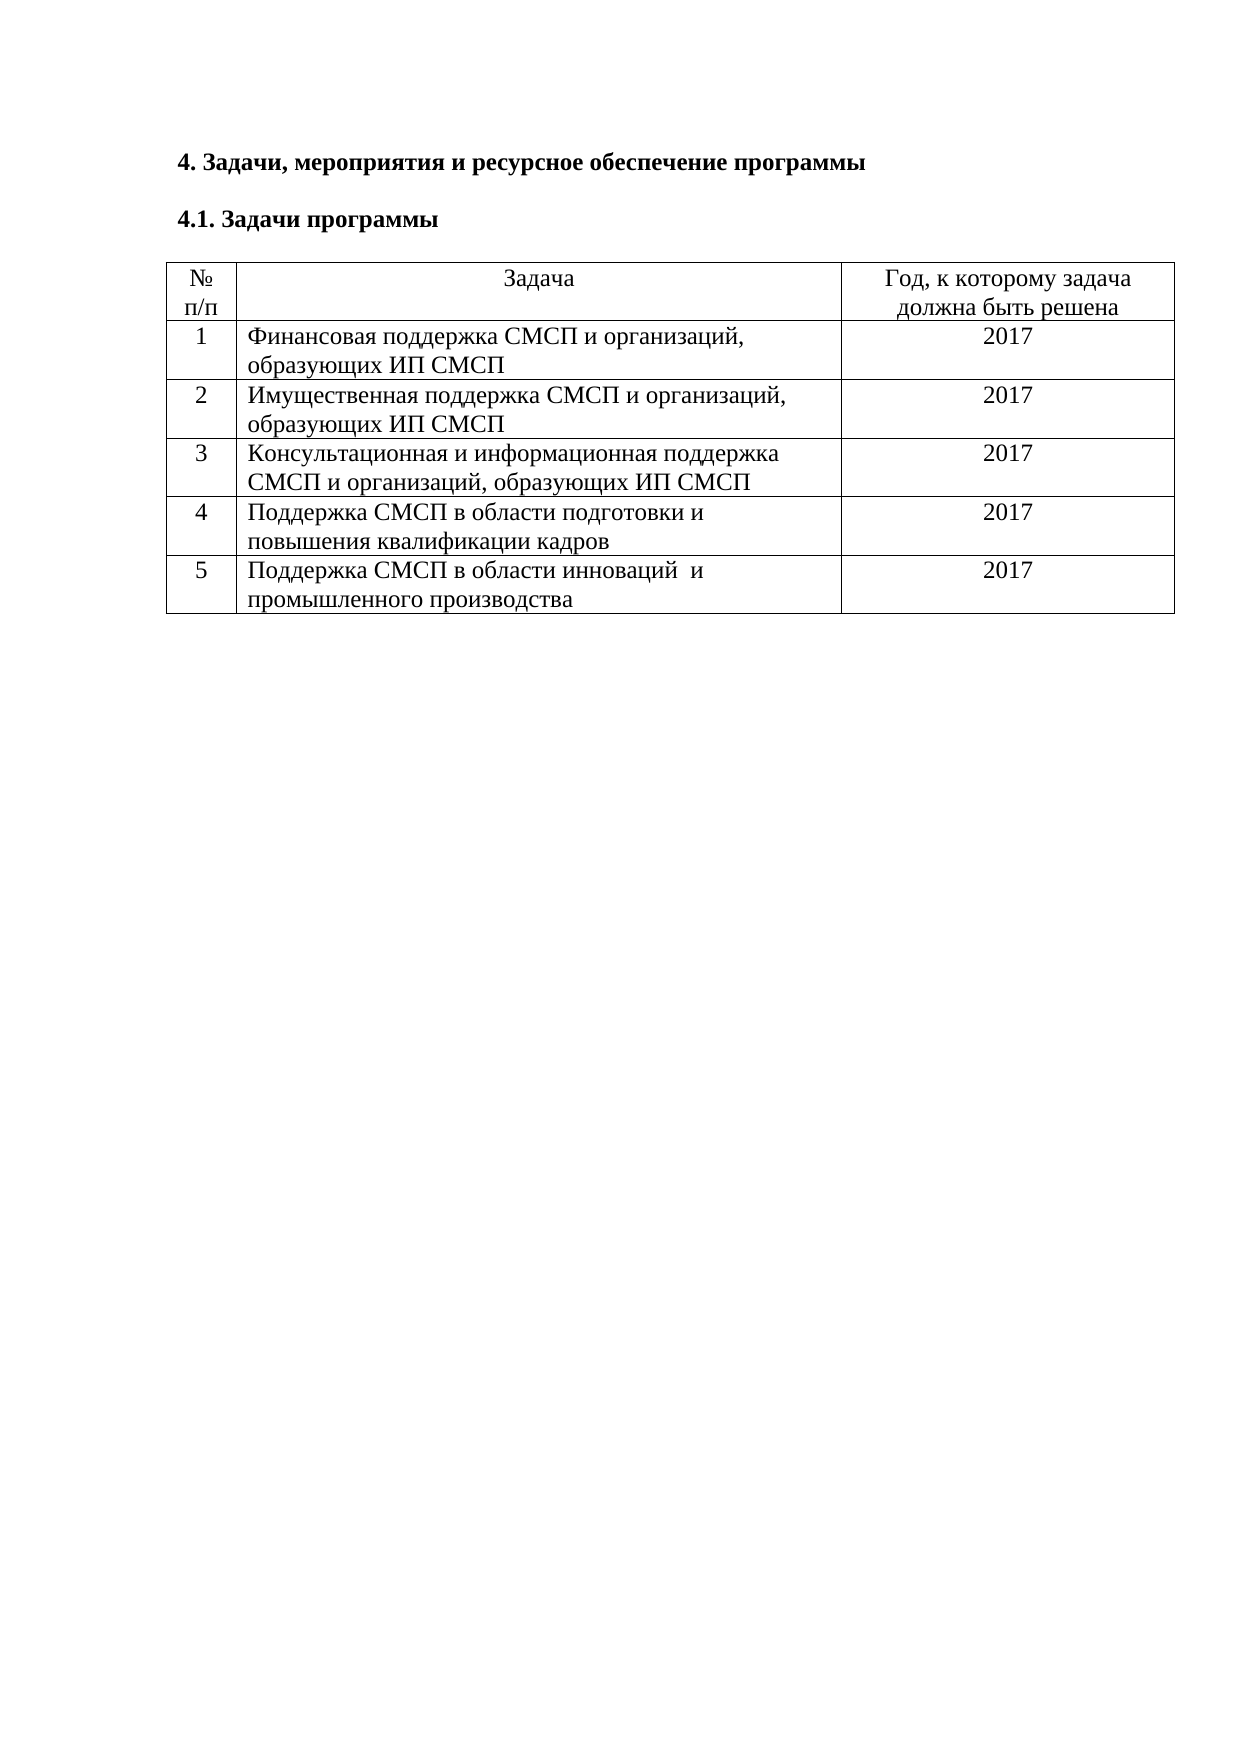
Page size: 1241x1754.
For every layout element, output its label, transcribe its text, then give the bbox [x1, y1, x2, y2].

table_cell 2017 [842, 556, 1174, 613]
table_cell 4 [167, 497, 236, 554]
text 4. Задачи, мероприятия и ресурсное обеспечение программы [177, 147, 1152, 176]
table_cell 2017 [842, 439, 1174, 496]
table_cell 2017 [842, 497, 1174, 554]
table_cell 3 [167, 439, 236, 496]
table_cell Имущественная поддержка СМСП и организаций, образующих ИП СМСП [237, 380, 841, 437]
table_cell Финансовая поддержка СМСП и организаций, образующих ИП СМСП [237, 321, 841, 379]
table_cell 5 [167, 556, 236, 613]
table_cell Поддержка СМСП в области подготовки и повышения квалификации кадров [237, 497, 841, 554]
table_header № п/п [167, 263, 236, 320]
table_cell Поддержка СМСП в области инноваций и промышленного производства [237, 556, 841, 613]
table_cell 2017 [842, 380, 1174, 437]
table_cell 1 [167, 321, 236, 379]
table_header Задача [237, 263, 841, 320]
text 4.1. Задачи программы [177, 204, 1152, 233]
table_cell 2017 [842, 321, 1174, 379]
table_header Год, к которому задача должна быть решена [842, 263, 1174, 320]
table_cell 2 [167, 380, 236, 437]
table_cell Консультационная и информационная поддержка СМСП и организаций, образующих ИП СМСП [237, 439, 841, 496]
